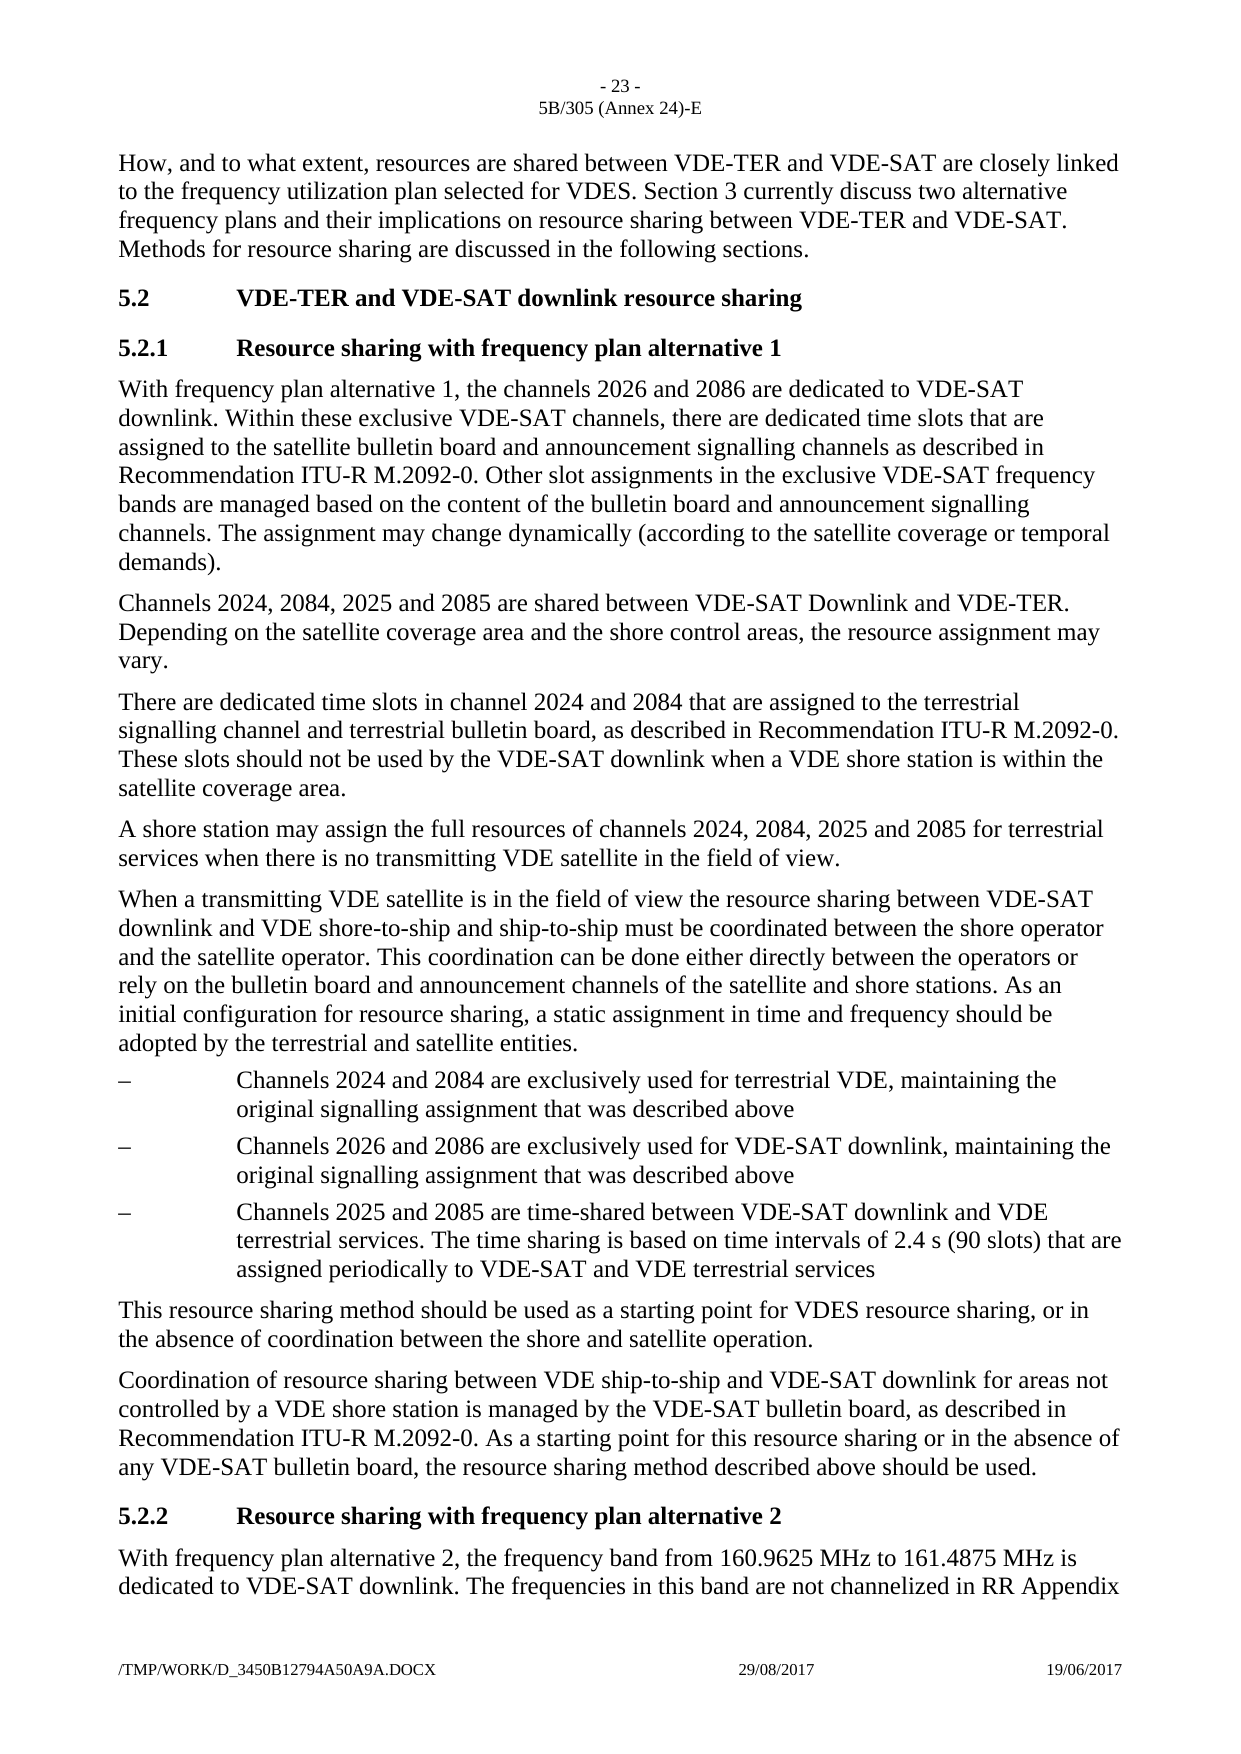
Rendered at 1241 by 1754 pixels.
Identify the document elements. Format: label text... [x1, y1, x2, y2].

text Coordination of resource sharing between VDE ship-to-ship and VDE-SAT downlink for areas not controlled by a VDE shore station is managed by the VDE-SAT bulletin board, as described in Recommendation ITU-R M.2092-0. As a starting point for this resource sharing or in the absence of any VDE-SAT bulletin board, the resource sharing method described above should be used. [118, 1366, 1122, 1481]
text How, and to what extent, resources are shared between VDE-TER and VDE-SAT are closely linked to the frequency utilization plan selected for VDES. Section 3 currently discuss two alternative frequency plans and their implications on resource sharing between VDE-TER and VDE-SAT. Methods for resource sharing are discussed in the following sections. [118, 148, 1122, 263]
text – Channels 2024 and 2084 are exclusively used for terrestrial VDE, maintaining the original signalling assignment that was described above [118, 1065, 1122, 1123]
text When a transmitting VDE satellite is in the field of view the resource sharing between VDE-SAT downlink and VDE shore-to-ship and ship-to-ship must be coordinated between the shore operator and the satellite operator. This coordination can be done either directly between the operators or rely on the bulletin board and announcement channels of the satellite and shore stations. As an initial configuration for resource sharing, a static assignment in time and frequency should be adopted by the terrestrial and satellite entities. [118, 884, 1122, 1057]
text This resource sharing method should be used as a starting point for VDES resource sharing, or in the absence of coordination between the shore and satellite operation. [118, 1296, 1122, 1353]
subtitle 5.2.2 Resource sharing with frequency plan alternative 2 [118, 1501, 1122, 1530]
text – Channels 2026 and 2086 are exclusively used for VDE-SAT downlink, maintaining the original signalling assignment that was described above [118, 1131, 1122, 1188]
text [118, 1543, 1122, 1600]
text Channels 2024, 2084, 2025 and 2085 are shared between VDE-SAT Downlink and VDE-TER. Depending on the satellite coverage area and the shore control areas, the resource assignment may vary. [118, 588, 1122, 674]
text There are dedicated time slots in channel 2024 and 2084 that are assigned to the terrestrial signalling channel and terrestrial bulletin board, as described in Recommendation ITU-R M.2092-0. These slots should not be used by the VDE-SAT downlink when a VDE shore station is within the satellite coverage area. [118, 687, 1122, 802]
text With frequency plan alternative 1, the channels 2026 and 2086 are dedicated to VDE-SAT downlink. Within these exclusive VDE-SAT channels, there are dedicated time slots that are assigned to the satellite bulletin board and announcement signalling channels as described in Recommendation ITU-R M.2092-0. Other slot assignments in the exclusive VDE-SAT frequency bands are managed based on the content of the bulletin board and announcement signalling channels. The assignment may change dynamically (according to the satellite coverage or temporal demands). [118, 374, 1122, 576]
text A shore station may assign the full resources of channels 2024, 2084, 2025 and 2085 for terrestrial services when there is no transmitting VDE satellite in the field of view. [118, 814, 1122, 872]
subtitle 5.2.1 Resource sharing with frequency plan alternative 1 [118, 333, 1122, 362]
subtitle 5.2 VDE-TER and VDE-SAT downlink resource sharing [118, 283, 1122, 312]
text – Channels 2025 and 2085 are time-shared between VDE-SAT downlink and VDE terrestrial services. The time sharing is based on time intervals of 2.4 s (90 slots) that are assigned periodically to VDE-SAT and VDE terrestrial services [118, 1197, 1122, 1283]
